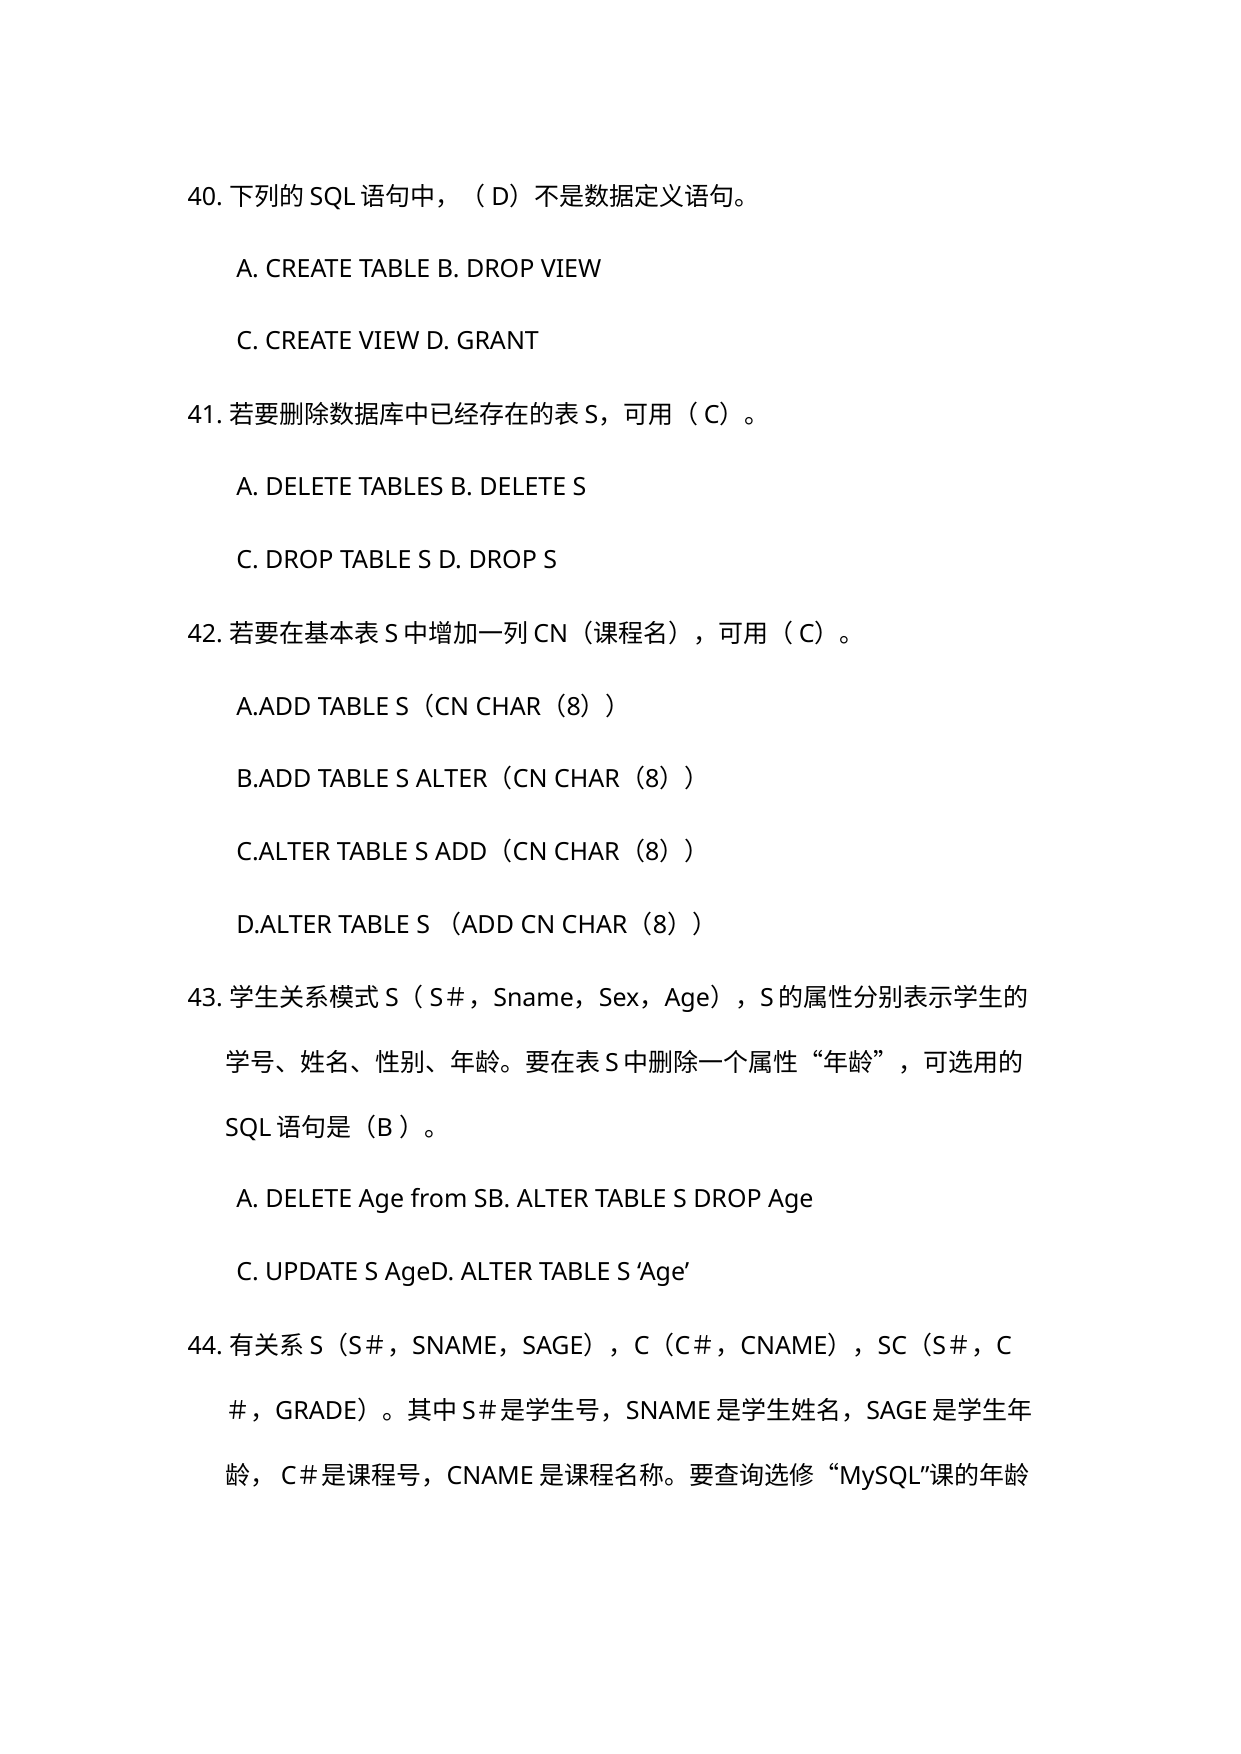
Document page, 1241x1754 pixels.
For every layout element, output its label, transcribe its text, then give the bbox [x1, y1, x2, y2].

list 43. 学生关系模式 S（ S＃，Sname，Sex，Age），S的属性分别表示学生的学号、姓名、性别、年龄。要在表S中删除一个属性“年龄”，可选用的SQL语句是（B ）。 [187, 963, 1053, 1158]
list B.ADD TABLE S ALTER（CN CHAR（8）） [198, 744, 1053, 809]
list C. DROP TABLE S D. DROP S [198, 526, 1053, 591]
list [187, 1311, 1053, 1506]
list 41. 若要删除数据库中已经存在的表S，可用（ C）。 [187, 380, 1053, 445]
list C. CREATE VIEW D. GRANT [198, 308, 1053, 373]
list C.ALTER TABLE S ADD（CN CHAR（8）） [198, 817, 1053, 882]
list A.ADD TABLE S（CN CHAR（8）） [198, 672, 1053, 737]
list 40. 下列的SQL语句中，（ D）不是数据定义语句。 [187, 162, 1053, 227]
list D.ALTER TABLE S （ADD CN CHAR（8）） [198, 890, 1053, 955]
list A. DELETE Age from SB. ALTER TABLE S DROP Age [198, 1166, 1053, 1231]
list A. DELETE TABLES B. DELETE S [198, 453, 1053, 518]
list 42. 若要在基本表S中增加一列CN（课程名），可用（ C）。 [187, 599, 1053, 664]
list C. UPDATE S AgeD. ALTER TABLE S ‘Age’ [198, 1238, 1053, 1303]
list A. CREATE TABLE B. DROP VIEW [198, 235, 1053, 300]
